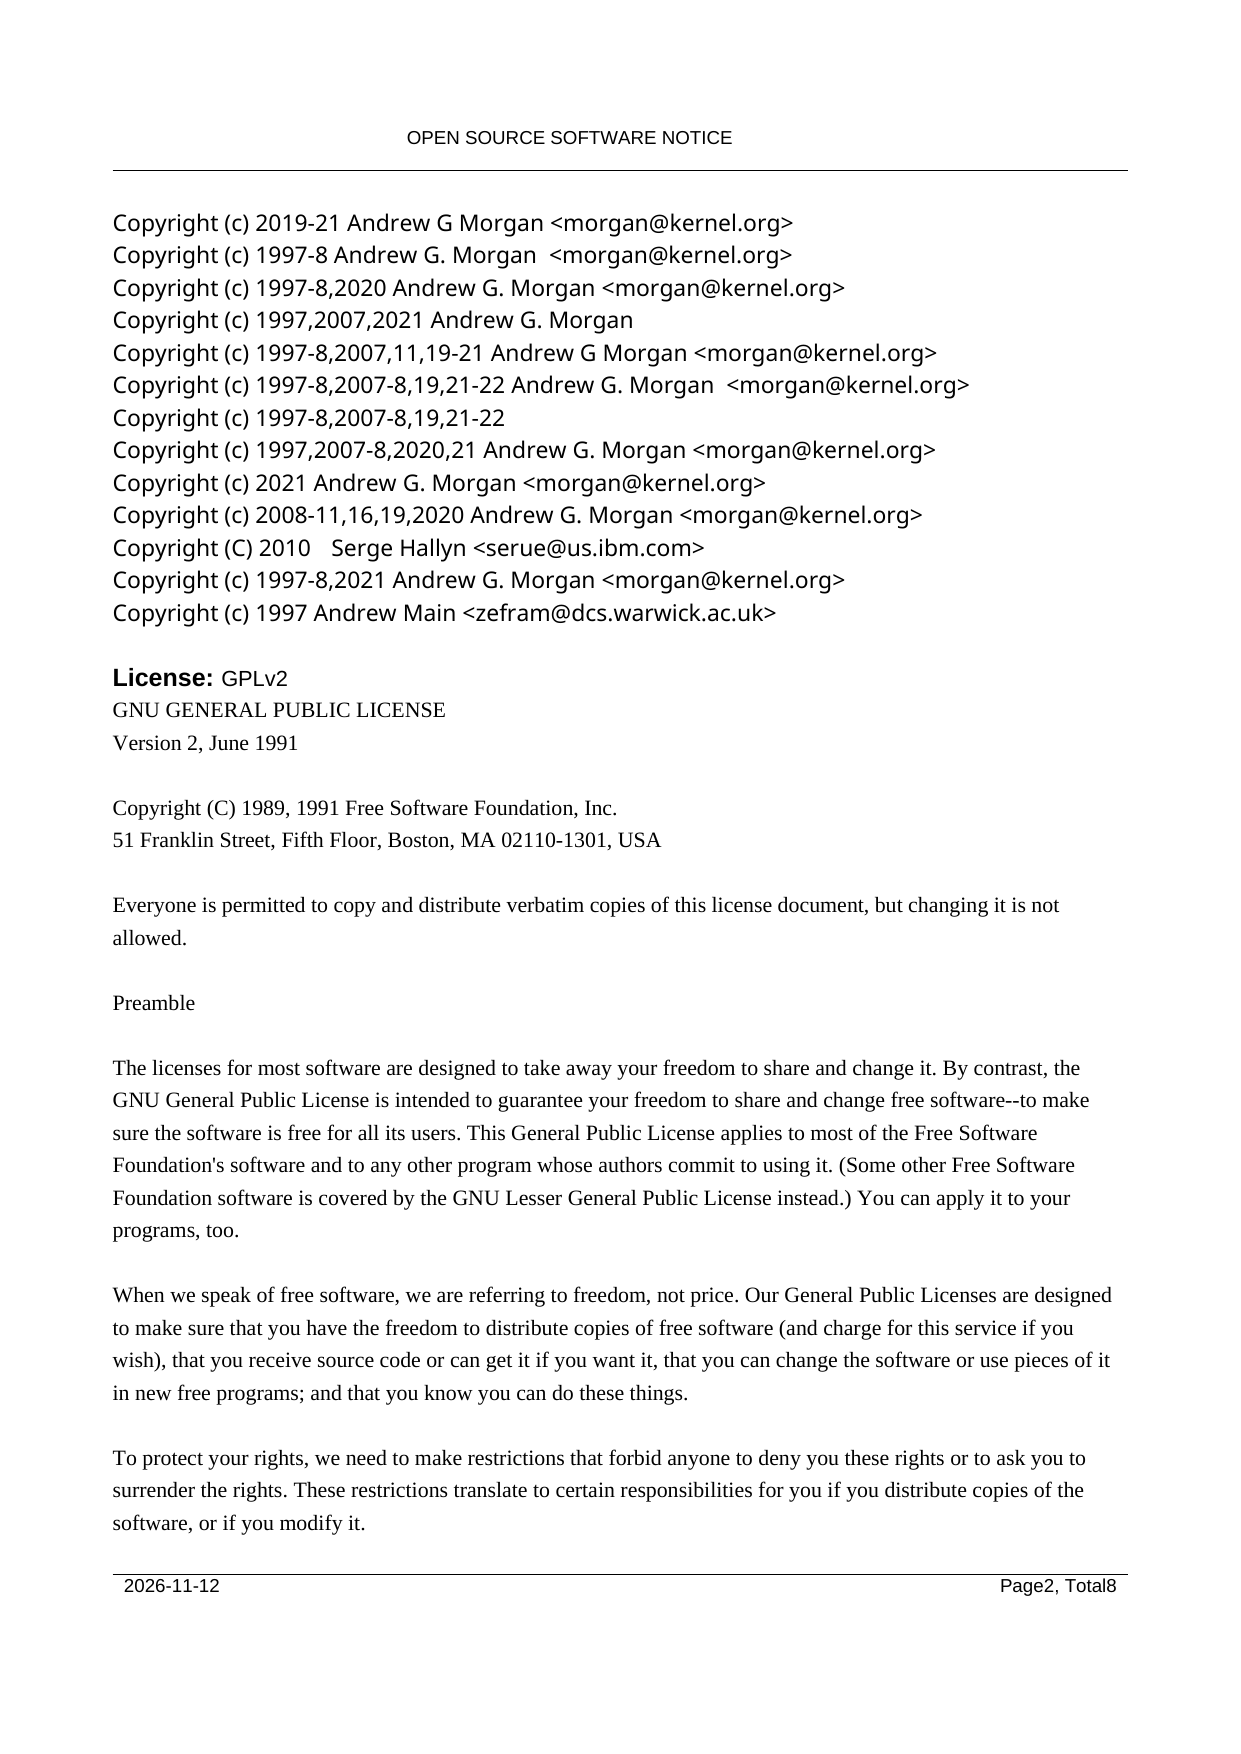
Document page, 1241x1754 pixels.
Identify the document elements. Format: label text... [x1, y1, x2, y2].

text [112, 206, 1128, 661]
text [112, 694, 1128, 1539]
text License: GPLv2 [112, 661, 1128, 694]
